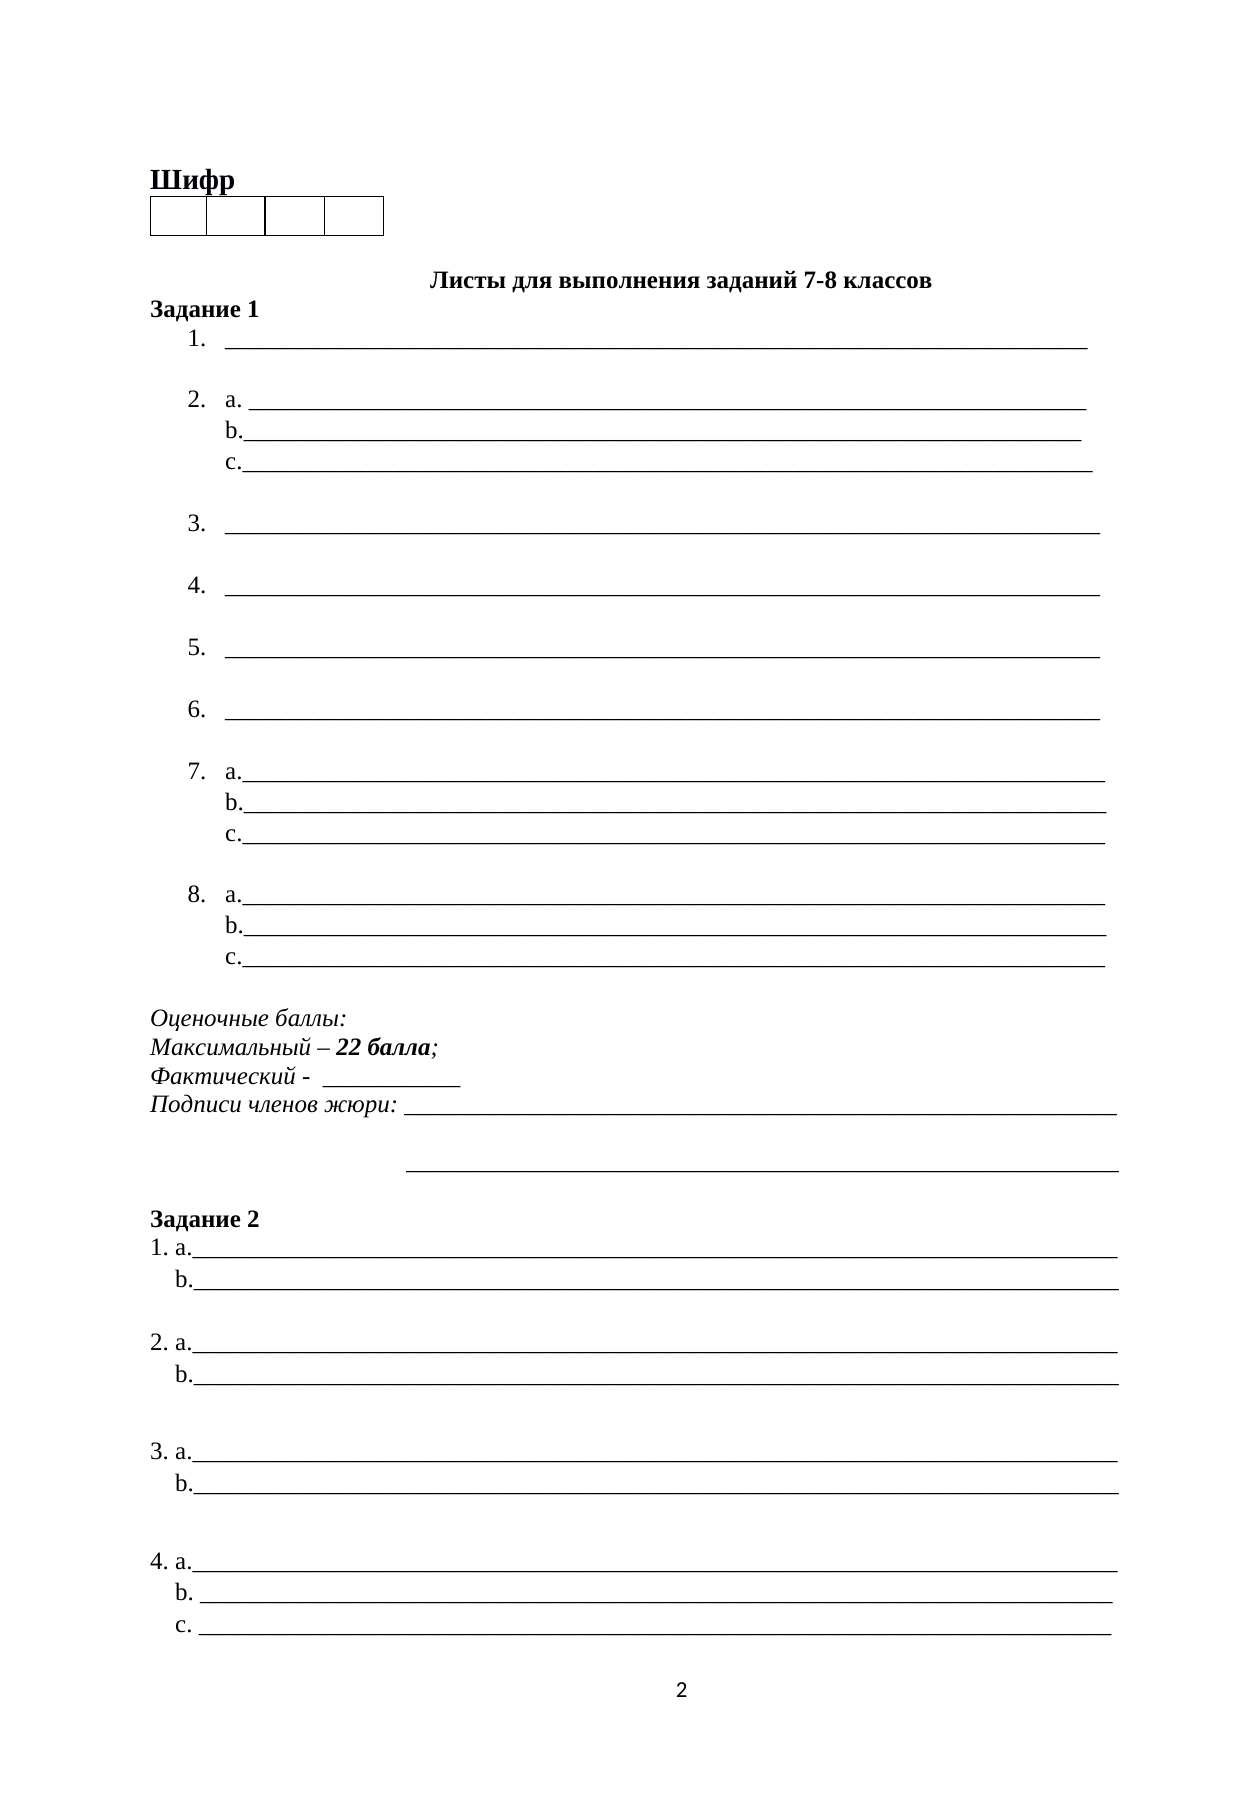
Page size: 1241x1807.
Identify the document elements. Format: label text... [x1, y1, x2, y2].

table_header [151, 197, 206, 235]
text 3. a.__________________________________________________________________________ [150, 1436, 1213, 1465]
text с._____________________________________________________________________ [225, 818, 1213, 846]
table_header [325, 197, 383, 235]
text с. _________________________________________________________________________ [150, 1609, 1213, 1638]
text b.__________________________________________________________________________ [150, 1264, 1213, 1293]
text c.____________________________________________________________________ [225, 446, 1213, 475]
text _________________________________________________________ [150, 1146, 1213, 1175]
list ______________________________________________________________________ [187, 694, 1213, 723]
text Шифр [150, 162, 1213, 196]
list ______________________________________________________________________ [187, 632, 1213, 661]
list ______________________________________________________________________ [187, 570, 1213, 599]
text b._____________________________________________________________________ [225, 910, 1213, 939]
text Подписи членов жюри: _________________________________________________________ [150, 1089, 1213, 1118]
text b.__________________________________________________________________________ [150, 1468, 1213, 1497]
text Задание 1 [150, 294, 1213, 323]
text 1. a.__________________________________________________________________________ [150, 1232, 1213, 1261]
text с._____________________________________________________________________ [225, 941, 1213, 970]
list a._____________________________________________________________________ [187, 879, 1213, 908]
text 2. a.__________________________________________________________________________ [150, 1327, 1213, 1356]
text Листы для выполнения заданий 7-8 классов [150, 265, 1213, 294]
list a. ___________________________________________________________________ [187, 384, 1213, 413]
text Максимальный – 22 балла; [150, 1032, 1213, 1061]
table_header [207, 197, 264, 235]
text Фактический - ___________ [150, 1061, 1213, 1089]
table_header [266, 197, 324, 235]
text b.___________________________________________________________________ [225, 415, 1213, 444]
text b.__________________________________________________________________________ [150, 1359, 1213, 1387]
text Оценочные баллы: [150, 1003, 1213, 1032]
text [150, 1577, 1213, 1606]
text Задание 2 [150, 1204, 1213, 1232]
list ______________________________________________________________________ [187, 508, 1213, 537]
text 4. a.__________________________________________________________________________ [150, 1546, 1213, 1574]
text b._____________________________________________________________________ [225, 787, 1213, 815]
list _____________________________________________________________________ [187, 323, 1213, 351]
list a._____________________________________________________________________ [187, 756, 1213, 784]
